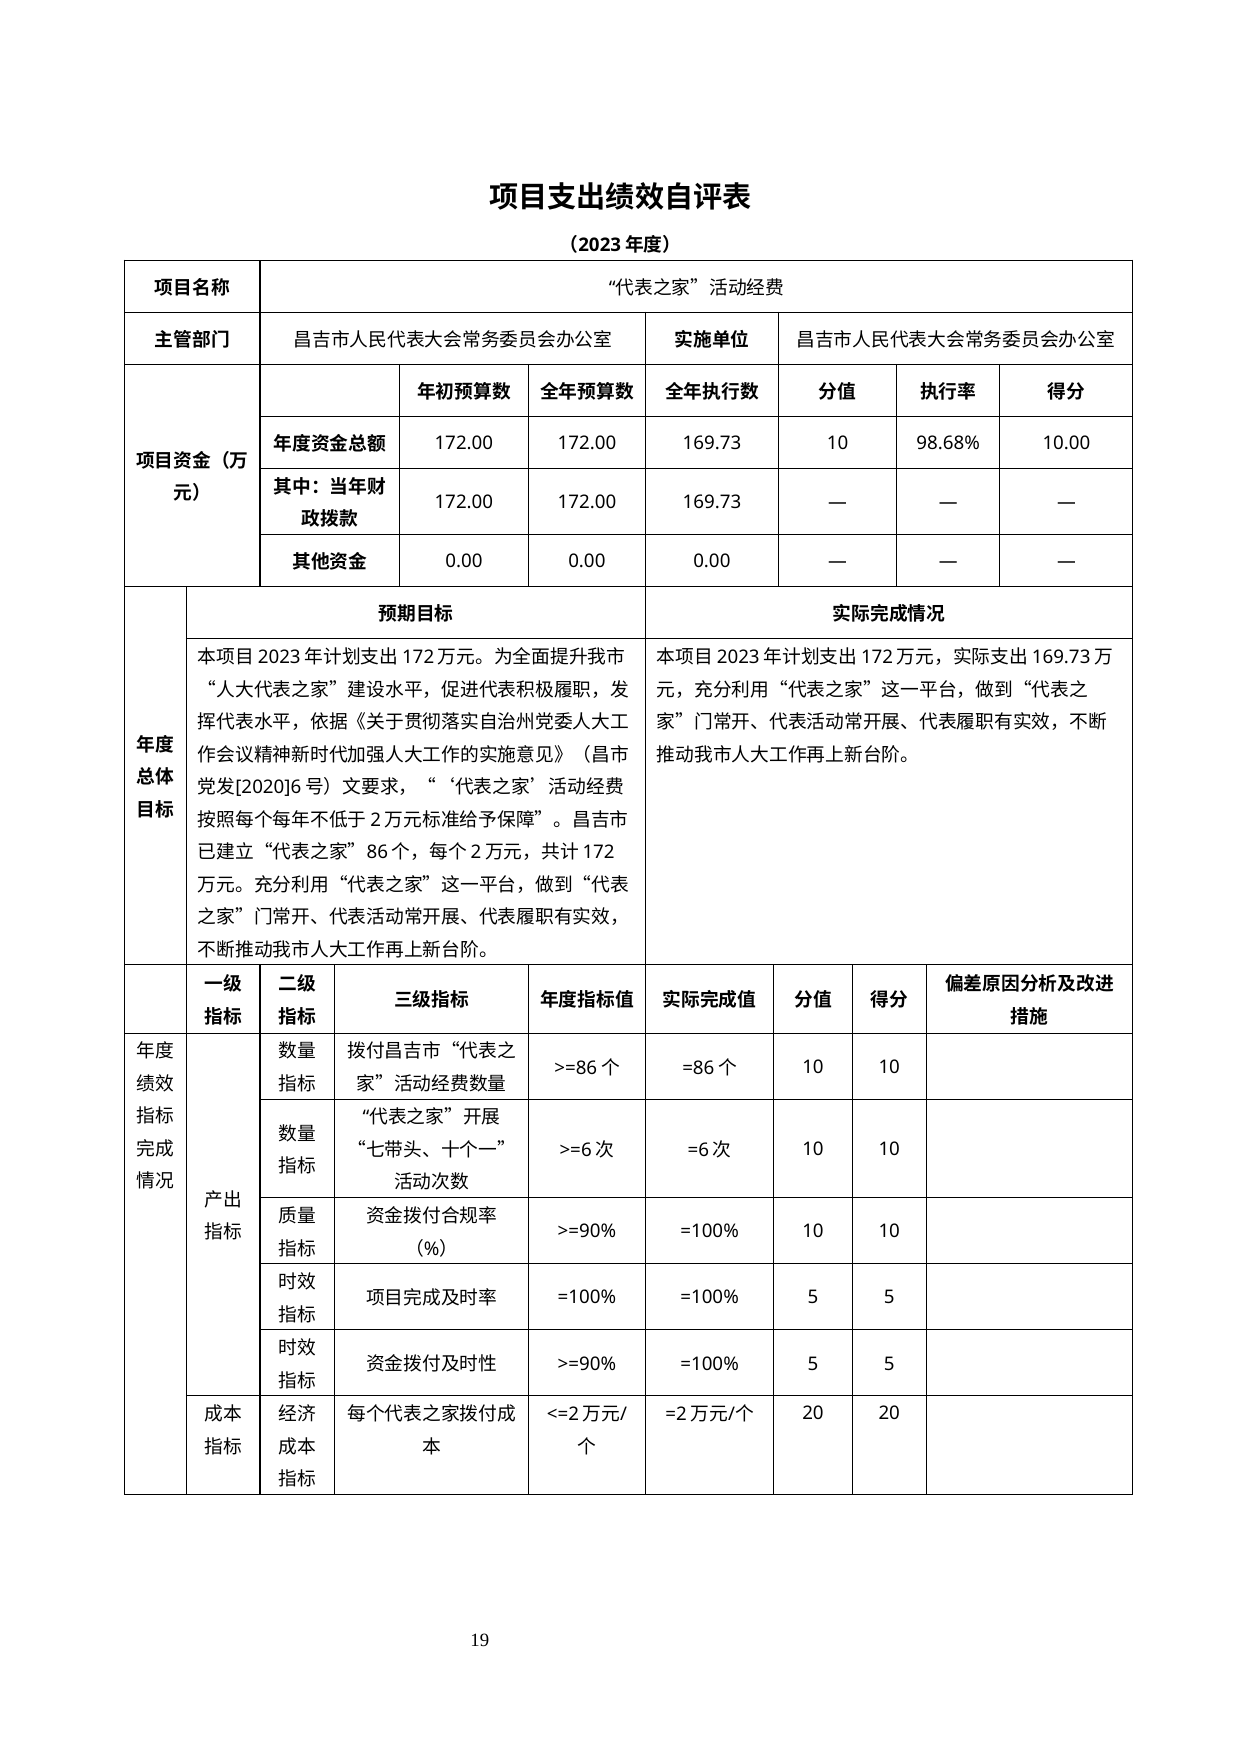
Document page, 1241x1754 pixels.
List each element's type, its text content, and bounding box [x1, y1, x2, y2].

table_cell 拨付昌吉市“代表之家”活动经费数量 [335, 1034, 528, 1098]
table_cell 实施单位 [646, 313, 778, 364]
table_cell 98.68% [897, 417, 999, 468]
table_cell 169.73 [646, 417, 778, 468]
text （2023年度） [187, 227, 1053, 259]
table_cell 一级指标 [187, 965, 259, 1032]
table_cell =100% [529, 1264, 645, 1329]
table_cell 昌吉市人民代表大会常务委员会办公室 [261, 313, 645, 364]
table_cell 年度总体目标 [125, 587, 186, 964]
table_cell [927, 1100, 1132, 1197]
table_cell 分值 [779, 365, 896, 416]
table_cell 10 [853, 1100, 926, 1197]
table_cell 时效指标 [261, 1264, 334, 1329]
table_cell 0.00 [646, 535, 778, 586]
table_cell 每个代表之家拨付成本 [335, 1396, 528, 1494]
table_cell 主管部门 [125, 313, 259, 364]
table_cell =2万元/个 [646, 1396, 773, 1494]
table_cell >=90% [529, 1330, 645, 1395]
table_cell [261, 365, 399, 416]
table_cell >=90% [529, 1198, 645, 1263]
table_cell 产出指标 [187, 1034, 259, 1395]
table_cell 其他资金 [261, 535, 399, 586]
table_cell — [779, 469, 896, 534]
table_cell — [779, 535, 896, 586]
table_cell 数量指标 [261, 1034, 334, 1098]
table_cell [927, 1330, 1132, 1395]
table_cell “代表之家”开展“七带头、十个一”活动次数 [335, 1100, 528, 1197]
table_cell 三级指标 [335, 965, 528, 1032]
table_cell 169.73 [646, 469, 778, 534]
table_cell 偏差原因分析及改进措施 [927, 965, 1132, 1032]
table_cell 20 [774, 1396, 852, 1494]
table_cell — [897, 535, 999, 586]
table_cell 172.00 [529, 469, 645, 534]
table_cell — [897, 469, 999, 534]
table_cell 10 [779, 417, 896, 468]
table_cell 二级指标 [261, 965, 334, 1032]
table_cell =100% [646, 1264, 773, 1329]
table_cell 实际完成值 [646, 965, 773, 1032]
table_cell 预期目标 [187, 587, 645, 638]
table_cell 经济成本指标 [261, 1396, 334, 1494]
table_header “代表之家”活动经费 [261, 261, 1132, 312]
table_cell =86个 [646, 1034, 773, 1098]
table_cell 172.00 [400, 417, 528, 468]
table_cell 执行率 [897, 365, 999, 416]
table_cell >=6次 [529, 1100, 645, 1197]
table_cell 5 [853, 1264, 926, 1329]
table_cell 10 [853, 1034, 926, 1098]
table_cell 10.00 [1000, 417, 1132, 468]
text 项目支出绩效自评表 [187, 162, 1053, 227]
table_cell 本项目2023年计划支出172万元。为全面提升我市“人大代表之家”建设水平，促进代表积极履职，发挥代表水平，依据《关于贯彻落实自治州党委人大工作会议精神新时代加强人大工作的实施意见》（昌市党发[2020]6号）文要求，“‘代表之家’活动经费按照每个每年不低于2万元标准给予保障”。昌吉市已建立“代表之家”86个，每个2万元，共计172万元。充分利用“代表之家”这一平台，做到“代表之家”门常开、代表活动常开展、代表履职有实效，不断推动我市人大工作再上新台阶。 [187, 639, 645, 964]
table_cell 质量指标 [261, 1198, 334, 1263]
table_cell 年度绩效指标完成情况 [125, 1034, 186, 1494]
table_cell [927, 1198, 1132, 1263]
table_cell 20 [853, 1396, 926, 1494]
table_cell 0.00 [529, 535, 645, 586]
table_cell 5 [774, 1330, 852, 1395]
table_cell [125, 965, 186, 1032]
table_cell >=86个 [529, 1034, 645, 1098]
table_cell 项目资金（万元） [125, 365, 259, 586]
table_cell [927, 1034, 1132, 1098]
table_cell [927, 1396, 1132, 1494]
table_cell 其中：当年财政拨款 [261, 469, 399, 534]
table_cell 年度指标值 [529, 965, 645, 1032]
table_cell 年初预算数 [400, 365, 528, 416]
table_cell 0.00 [400, 535, 528, 586]
table_cell 172.00 [400, 469, 528, 534]
table_cell 全年预算数 [529, 365, 645, 416]
table_cell 资金拨付合规率（%） [335, 1198, 528, 1263]
table_cell 成本指标 [187, 1396, 259, 1494]
table_cell 得分 [1000, 365, 1132, 416]
table_cell 本项目2023年计划支出172万元，实际支出169.73万元，充分利用“代表之家”这一平台，做到“代表之家”门常开、代表活动常开展、代表履职有实效，不断推动我市人大工作再上新台阶。 [646, 639, 1132, 964]
table_cell 5 [853, 1330, 926, 1395]
table_cell 年度资金总额 [261, 417, 399, 468]
table_cell — [1000, 469, 1132, 534]
table_cell =6次 [646, 1100, 773, 1197]
table_cell 10 [774, 1100, 852, 1197]
table_cell =100% [646, 1330, 773, 1395]
table_cell 172.00 [529, 417, 645, 468]
table_cell 10 [774, 1198, 852, 1263]
table_cell 项目完成及时率 [335, 1264, 528, 1329]
table_cell 时效指标 [261, 1330, 334, 1395]
table_cell 数量指标 [261, 1100, 334, 1197]
table_cell 10 [853, 1198, 926, 1263]
table_header 项目名称 [125, 261, 259, 312]
table_cell 10 [774, 1034, 852, 1098]
table_cell 昌吉市人民代表大会常务委员会办公室 [779, 313, 1132, 364]
table_cell 5 [774, 1264, 852, 1329]
table_cell 全年执行数 [646, 365, 778, 416]
table_cell 得分 [853, 965, 926, 1032]
table_cell 分值 [774, 965, 852, 1032]
table_cell <=2万元/个 [529, 1396, 645, 1494]
table_cell 实际完成情况 [646, 587, 1132, 638]
table_cell — [1000, 535, 1132, 586]
table_cell [927, 1264, 1132, 1329]
table_cell 资金拨付及时性 [335, 1330, 528, 1395]
table_cell =100% [646, 1198, 773, 1263]
